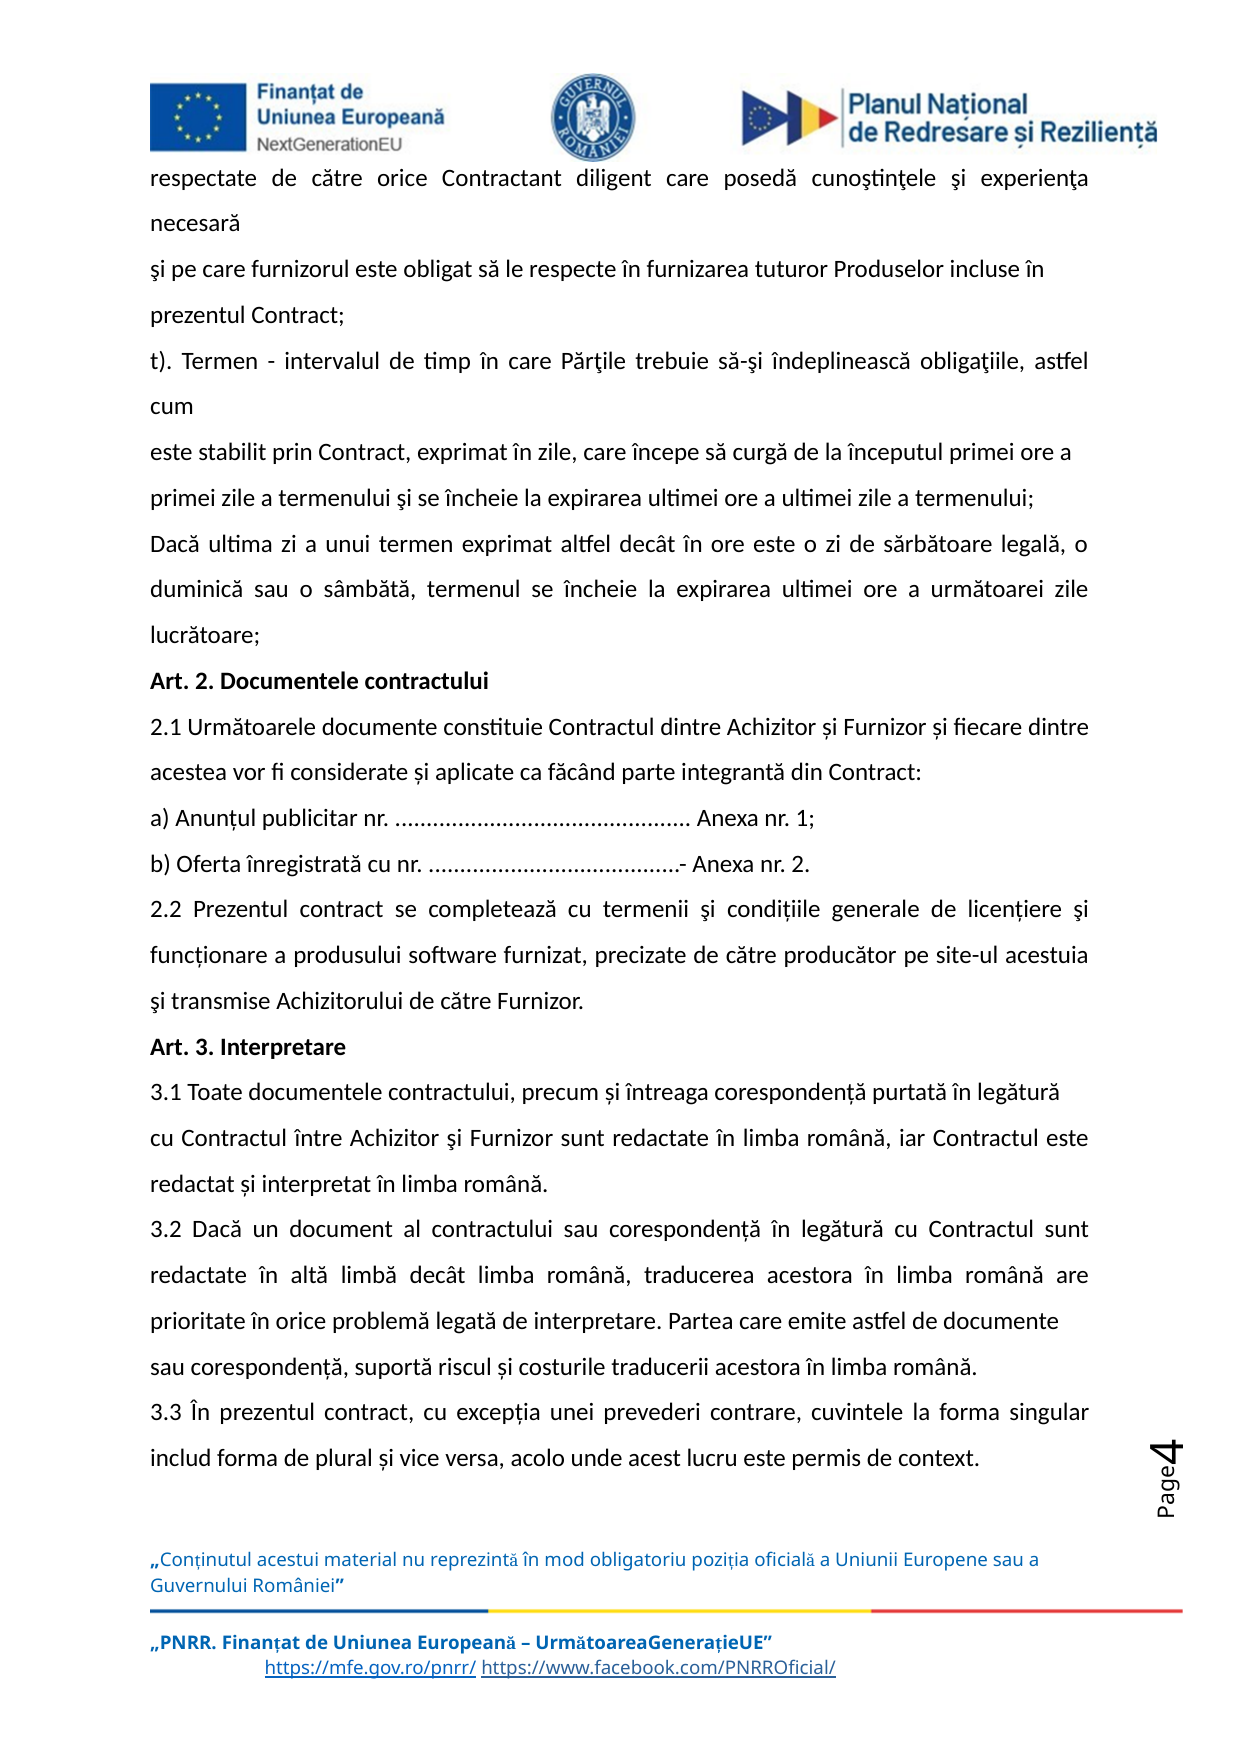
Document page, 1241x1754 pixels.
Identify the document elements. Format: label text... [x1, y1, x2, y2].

text şi pe care furnizorul este obligat să le respecte în furnizarea tuturor Produselor incluse în [150, 253, 1090, 284]
picture [150, 1597, 1183, 1624]
text 2.2 Prezentul contract se completează cu termenii şi condițiile generale de licențiere şi funcționare a produsului software furnizat, precizate de către producător pe site-ul acestuia şi transmise Achizitorului de către Furnizor. [150, 893, 1090, 1016]
text 3.2 Dacă un document al contractului sau corespondență în legătură cu Contractul sunt redactate în altă limbă decât limba română, traducerea acestora în limba română are prioritate în orice problemă legată de interpretare. Partea care emite astfel de documente [150, 1214, 1090, 1336]
text 3.3 În prezentul contract, cu excepția unei prevederi contrare, cuvintele la forma singular includ forma de plural și vice versa, acolo unde acest lucru este permis de context. [150, 1397, 1090, 1473]
text t). Termen - intervalul de timp în care Părţile trebuie să-şi îndeplinească obligaţiile, astfel cum [150, 345, 1090, 421]
text prezentul Contract; [150, 299, 1090, 329]
text sau corespondență, suportă riscul și costurile traducerii acestora în limba română. [150, 1351, 1090, 1381]
text Art. 2. Documentele contractului [150, 665, 1090, 695]
text primei zile a termenului şi se încheie la expirarea ultimei ore a ultimei zile a termenului; [150, 482, 1090, 512]
text Dacă ultima zi a unui termen exprimat altfel decât în ore este o zi de sărbătoare legală, o duminică sau o sâmbătă, termenul se încheie la expirarea ultimei ore a următoarei zile lucrătoare; [150, 528, 1090, 650]
text 2.1 Următoarele documente constituie Contractul dintre Achizitor și Furnizor și fiecare dintre acestea vor fi considerate și aplicate ca făcând parte integrantă din Contract: [150, 711, 1090, 787]
picture [150, 73, 1158, 162]
text este stabilit prin Contract, exprimat în zile, care începe să curgă de la începutul primei ore a [150, 436, 1090, 467]
text cu Contractul între Achizitor şi Furnizor sunt redactate în limba română, iar Contractul este redactat și interpretat în limba română. [150, 1122, 1090, 1198]
text respectate de către orice Contractant diligent care posedă cunoştinţele şi experienţa necesară [150, 162, 1090, 238]
text b) Oferta înregistrată cu nr. ........................................- Anexa nr. 2. [150, 848, 1090, 878]
text 3.1 Toate documentele contractului, precum și întreaga corespondență purtată în legătură [150, 1076, 1090, 1107]
text a) Anunțul publicitar nr. ............................................... Anexa nr. 1; [150, 802, 1090, 833]
text Art. 3. Interpretare [150, 1031, 1090, 1061]
